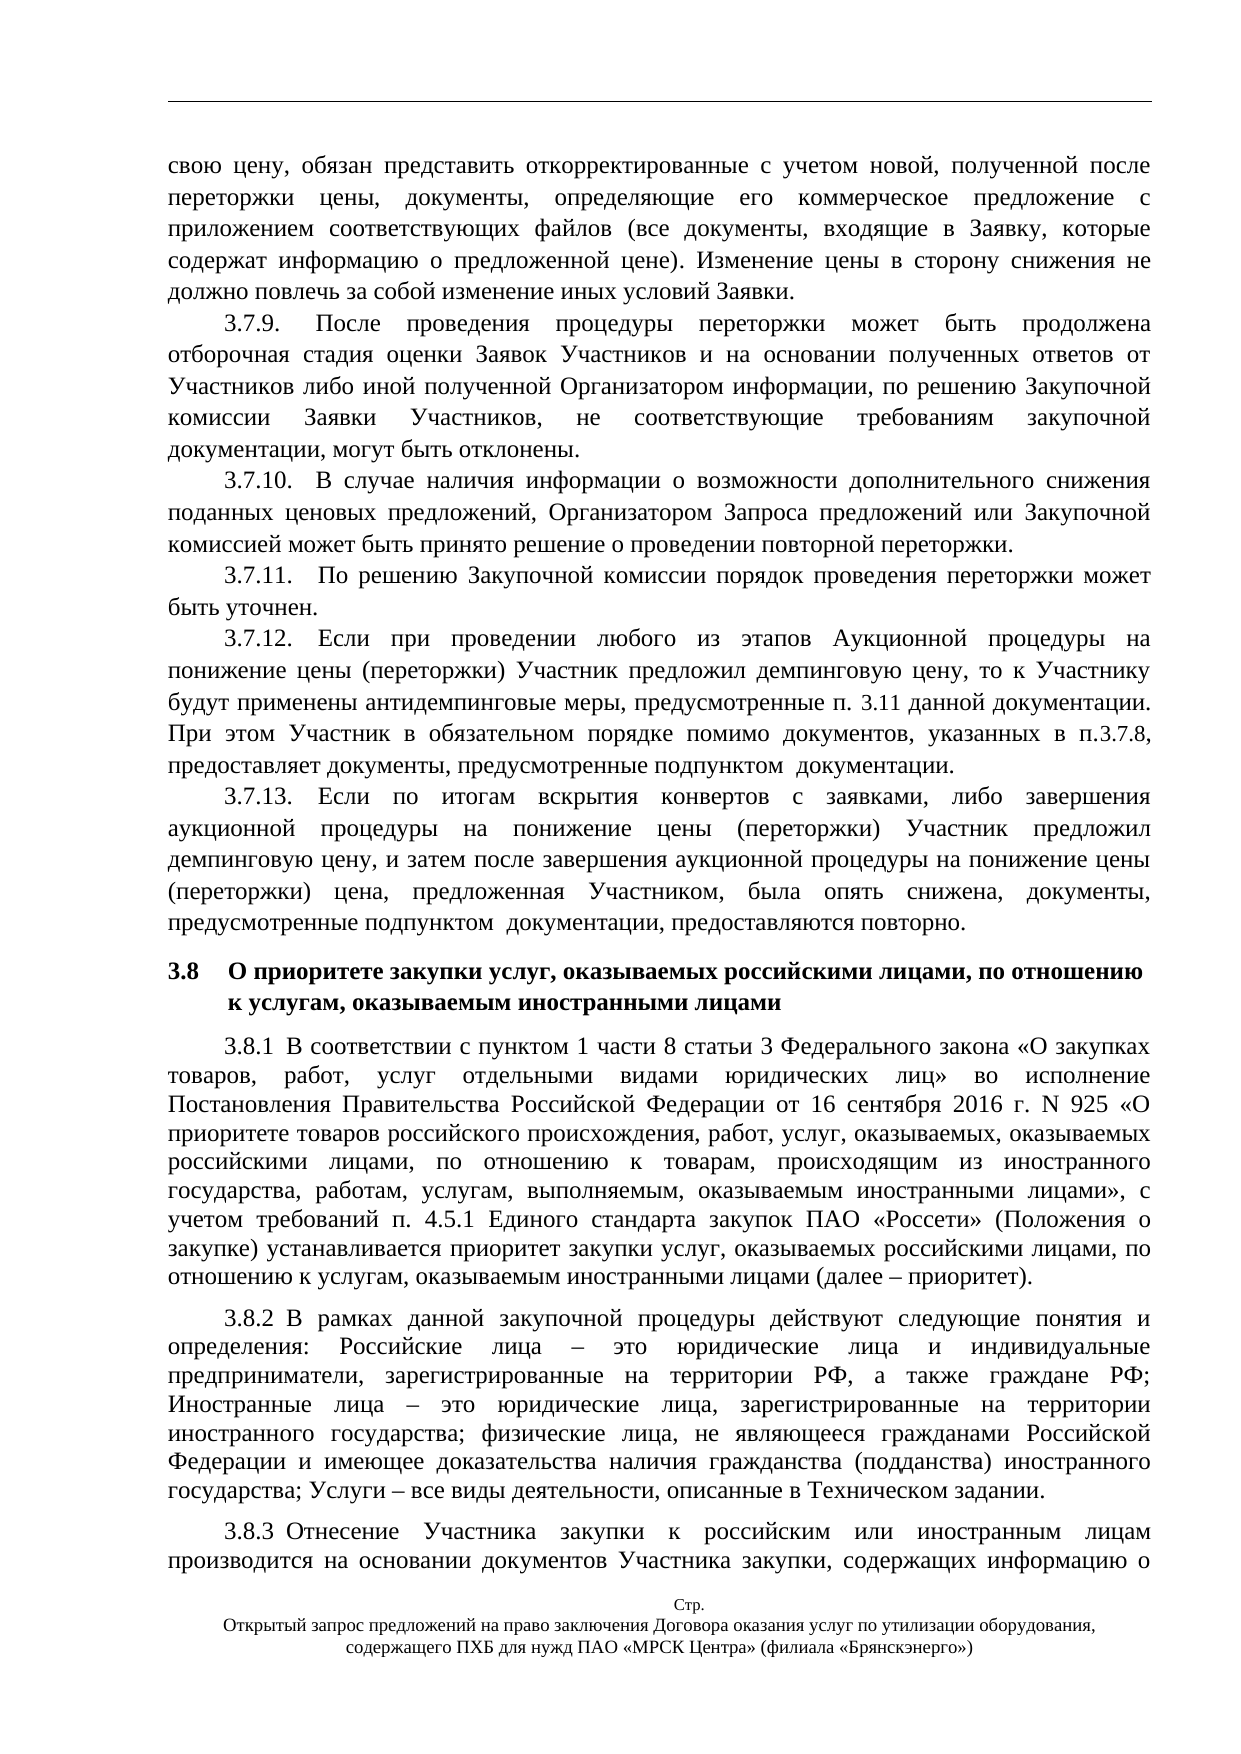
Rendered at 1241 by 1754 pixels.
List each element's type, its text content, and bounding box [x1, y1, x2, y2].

list В соответствии с пунктом 1 части 8 статьи 3 Федерального закона «О закупках товаров, работ, услуг отдельными видами юридических лиц» во исполнение Постановления Правительства Российской Федерации от 16 сентября 2016 г. N 925 «О приоритете товаров российского происхождения, работ, услуг, оказываемых, оказываемых российскими лицами, по отношению к товарам, происходящим из иностранного государства, работам, услугам, выполняемым, оказываемым иностранными лицами», с учетом требований п. 4.5.1 Единого стандарта закупок ПАО «Россети» (Положения о закупке) устанавливается приоритет закупки услуг, оказываемых российскими лицами, по отношению к услугам, оказываемым иностранными лицами (далее – приоритет). [168, 1031, 1152, 1290]
list Если по итогам вскрытия конвертов с заявками, либо завершения аукционной процедуры на понижение цены (переторжки) Участник предложил демпинговую цену, и затем после завершения аукционной процедуры на понижение цены (переторжки) цена, предложенная Участником, была опять снижена, документы, предусмотренные подпунктом 0 документации, предоставляются повторно. [168, 781, 1152, 936]
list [168, 150, 1152, 305]
list Если при проведении любого из этапов Аукционной процедуры на понижение цены (переторжки) Участник предложил демпинговую цену, то к Участнику будут применены антидемпинговые меры, предусмотренные п. 3.11 данной документации. При этом Участник в обязательном порядке помимо документов, указанных в п.3.7.8, предоставляет документы, предусмотренные подпунктом 0 документации. [168, 623, 1152, 778]
list В случае наличия информации о возможности дополнительного снижения поданных ценовых предложений, Организатором Запроса предложений или Закупочной комиссией может быть принято решение о проведении повторной переторжки. [168, 466, 1152, 557]
list В рамках данной закупочной процедуры действуют следующие понятия и определения: Российские лица – это юридические лица и индивидуальные предприниматели, зарегистрированные на территории РФ, а также граждане РФ; Иностранные лица – это юридические лица, зарегистрированные на территории иностранного государства; физические лица, не являющееся гражданами Российской Федерации и имеющее доказательства наличия гражданства (подданства) иностранного государства; Услуги – все виды деятельности, описанные в Техническом задании. [168, 1303, 1152, 1504]
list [168, 1516, 1152, 1574]
list По решению Закупочной комиссии порядок проведения переторжки может быть уточнен. [168, 560, 1152, 621]
subtitle О приоритете закупки услуг, оказываемых российскими лицами, по отношению к услугам, оказываемым иностранными лицами [168, 956, 1152, 1016]
list После проведения процедуры переторжки может быть продолжена отборочная стадия оценки Заявок Участников и на основании полученных ответов от Участников либо иной полученной Организатором информации, по решению Закупочной комиссии Заявки Участников, не соответствующие требованиям закупочной документации, могут быть отклонены. [168, 308, 1152, 463]
